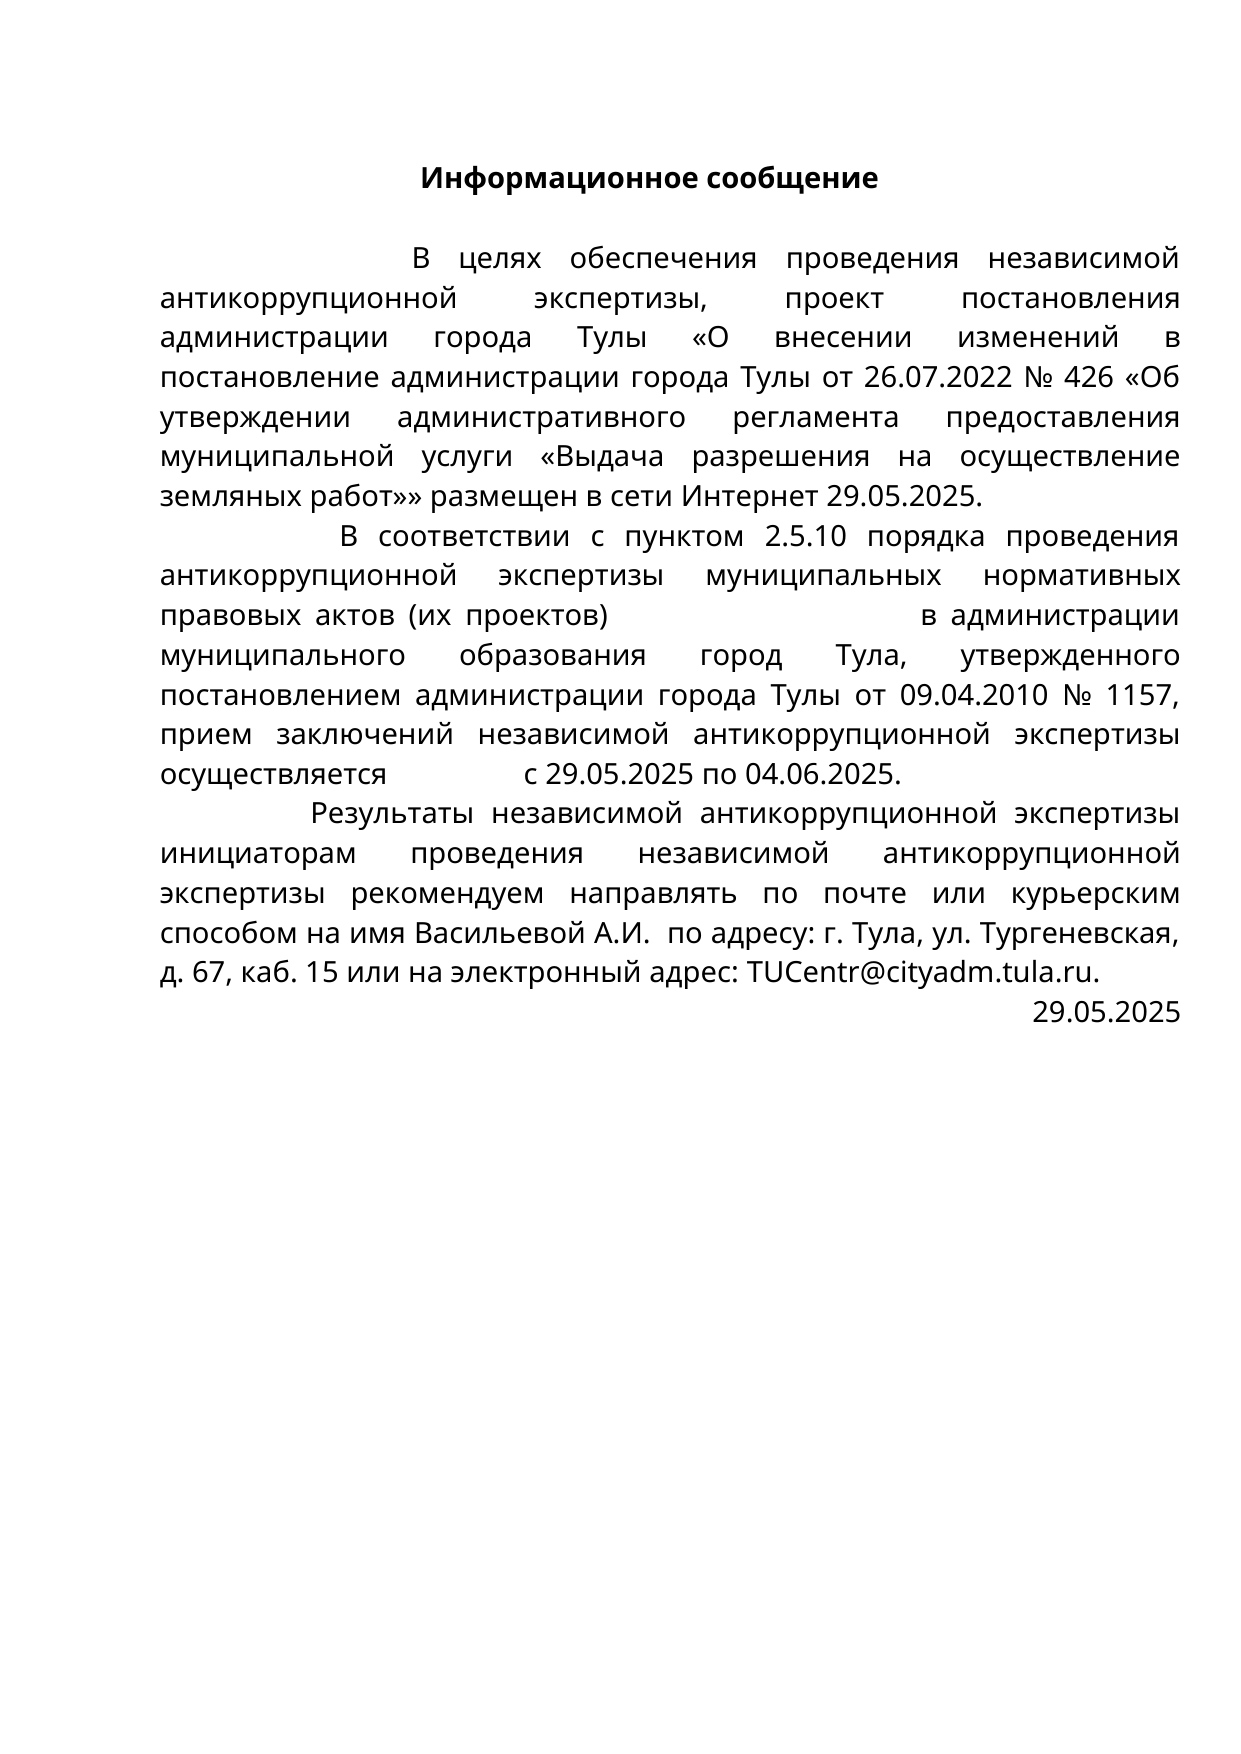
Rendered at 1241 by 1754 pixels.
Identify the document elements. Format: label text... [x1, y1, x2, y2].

text В целях обеспечения проведения независимой антикоррупционной экспертизы, проект постановления администрации города Тулы «О внесении изменений в постановление администрации города Тулы от 26.07.2022 № 426 «Об утверждении административного регламента предоставления муниципальной услуги «Выдача разрешения на осуществление земляных работ»» размещен в сети Интернет 29.05.2025. [159, 237, 1181, 515]
text В соответствии с пунктом 2.5.10 порядка проведения антикоррупционной экспертизы муниципальных нормативных правовых актов (их проектов) в администрации муниципального образования город Тула, утвержденного постановлением администрации города Тулы от 09.04.2010 № 1157, прием заключений независимой антикоррупционной экспертизы осуществляется с 29.05.2025 по 04.06.2025. [159, 515, 1181, 793]
text Информационное сообщение [118, 158, 1181, 197]
text Результаты независимой антикоррупционной экспертизы инициаторам проведения независимой антикоррупционной экспертизы рекомендуем направлять по почте или курьерским способом на имя Васильевой А.И. по адресу: г. Тула, ул. Тургеневская, д. 67, каб. 15 или на электронный адрес: TUCentr@cityadm.tula.ru. [159, 793, 1181, 991]
text 29.05.2025 [159, 991, 1181, 1031]
